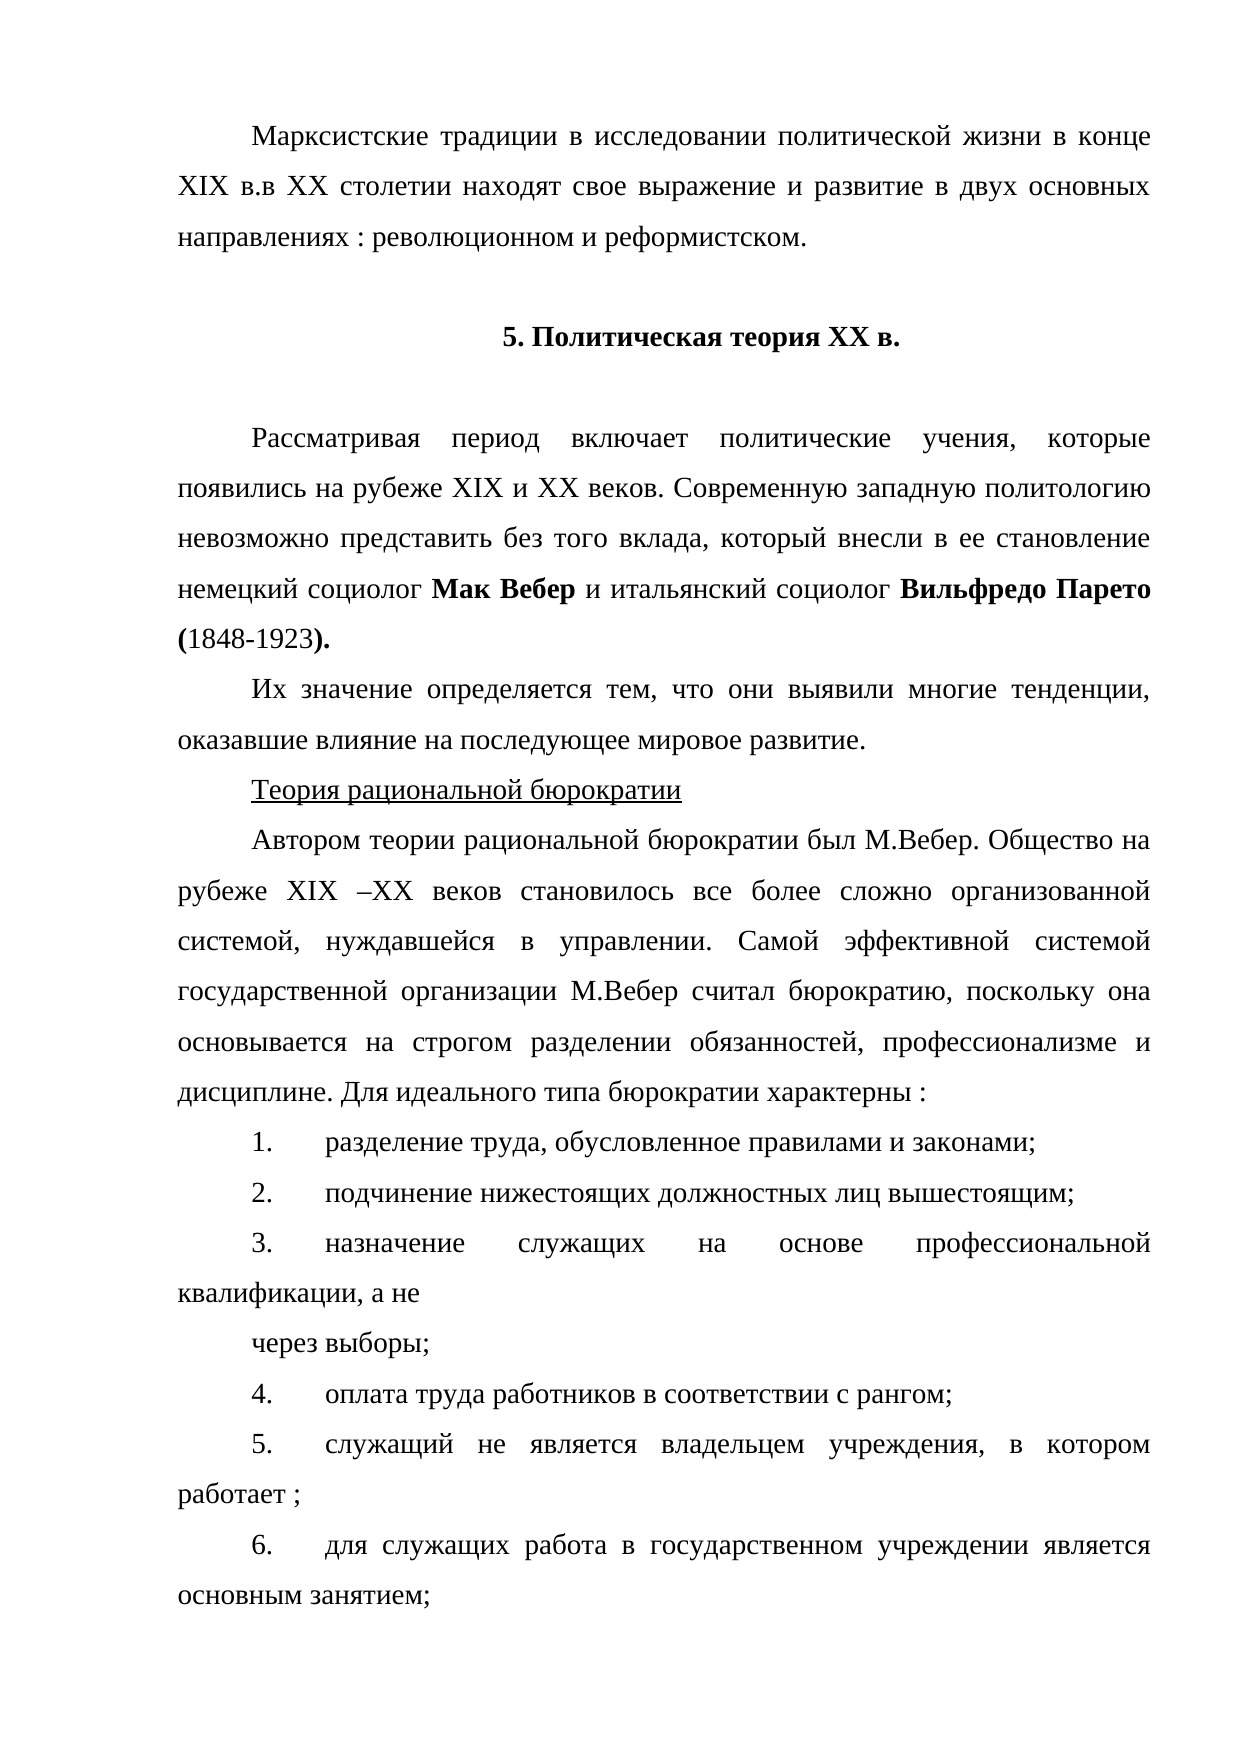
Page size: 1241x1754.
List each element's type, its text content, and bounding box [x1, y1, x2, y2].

list служащий не является владельцем учреждения, в котором работает ; [177, 1426, 1152, 1510]
list назначение служащих на основе профессиональной квалификации, а не [177, 1225, 1152, 1309]
list разделение труда, обусловленное правилами и законами; [177, 1124, 1152, 1158]
list оплата труда работников в соответствии с рангом; [177, 1376, 1152, 1409]
text Автором теории рациональной бюрократии был М.Вебер. Общество на рубеже XIX –XX веков становилось все более сложно организованной системой, нуждавшейся в управлении. Самой эффективной системой государственной организации М.Вебер считал бюрократию, поскольку она основывается на строгом разделении обязанностей, профессионализме и дисциплине. Для идеального типа бюрократии характерны : [177, 822, 1152, 1108]
text 5. Политическая теория ХХ в. [177, 319, 1152, 353]
text Рассматривая период включает политические учения, которые появились на рубеже ХIX и XX веков. Современную западную политологию невозможно представить без того вклада, который внесли в ее становление немецкий социолог Мак Вебер и итальянский социолог Вильфредо Парето (1848-1923). [177, 420, 1152, 655]
text через выборы; [177, 1326, 1152, 1359]
text Марксистские традиции в исследовании политической жизни в конце XIX в.в ХХ столетии находят свое выражение и развитие в двух основных направлениях : революционном и реформистском. [177, 118, 1152, 252]
text Теория рациональной бюрократии [177, 772, 1152, 806]
list подчинение нижестоящих должностных лиц вышестоящим; [177, 1175, 1152, 1208]
list для служащих работа в государственном учреждении является основным занятием; [177, 1527, 1152, 1611]
text Их значение определяется тем, что они выявили многие тенденции, оказавшие влияние на последующее мировое развитие. [177, 672, 1152, 755]
